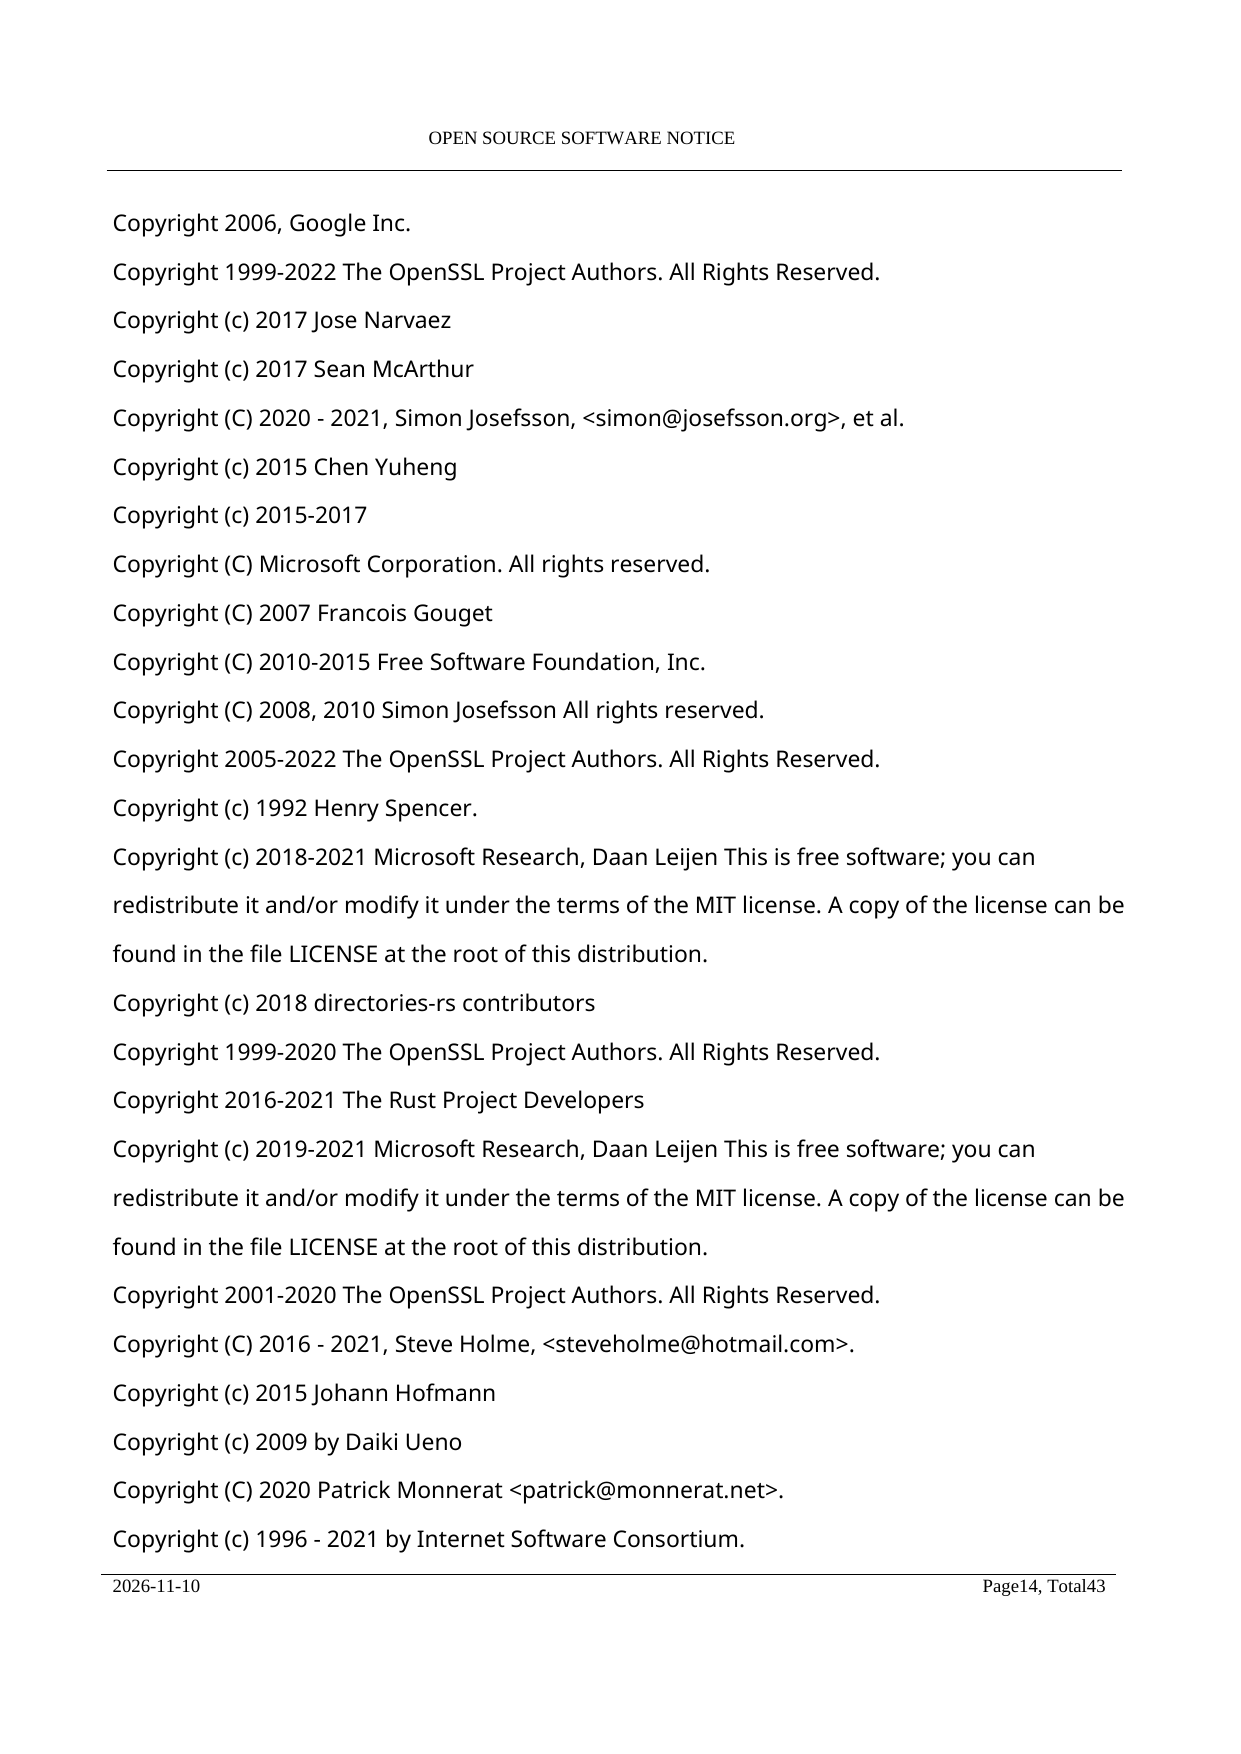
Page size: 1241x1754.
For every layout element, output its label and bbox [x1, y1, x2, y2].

text [112, 206, 1128, 1555]
